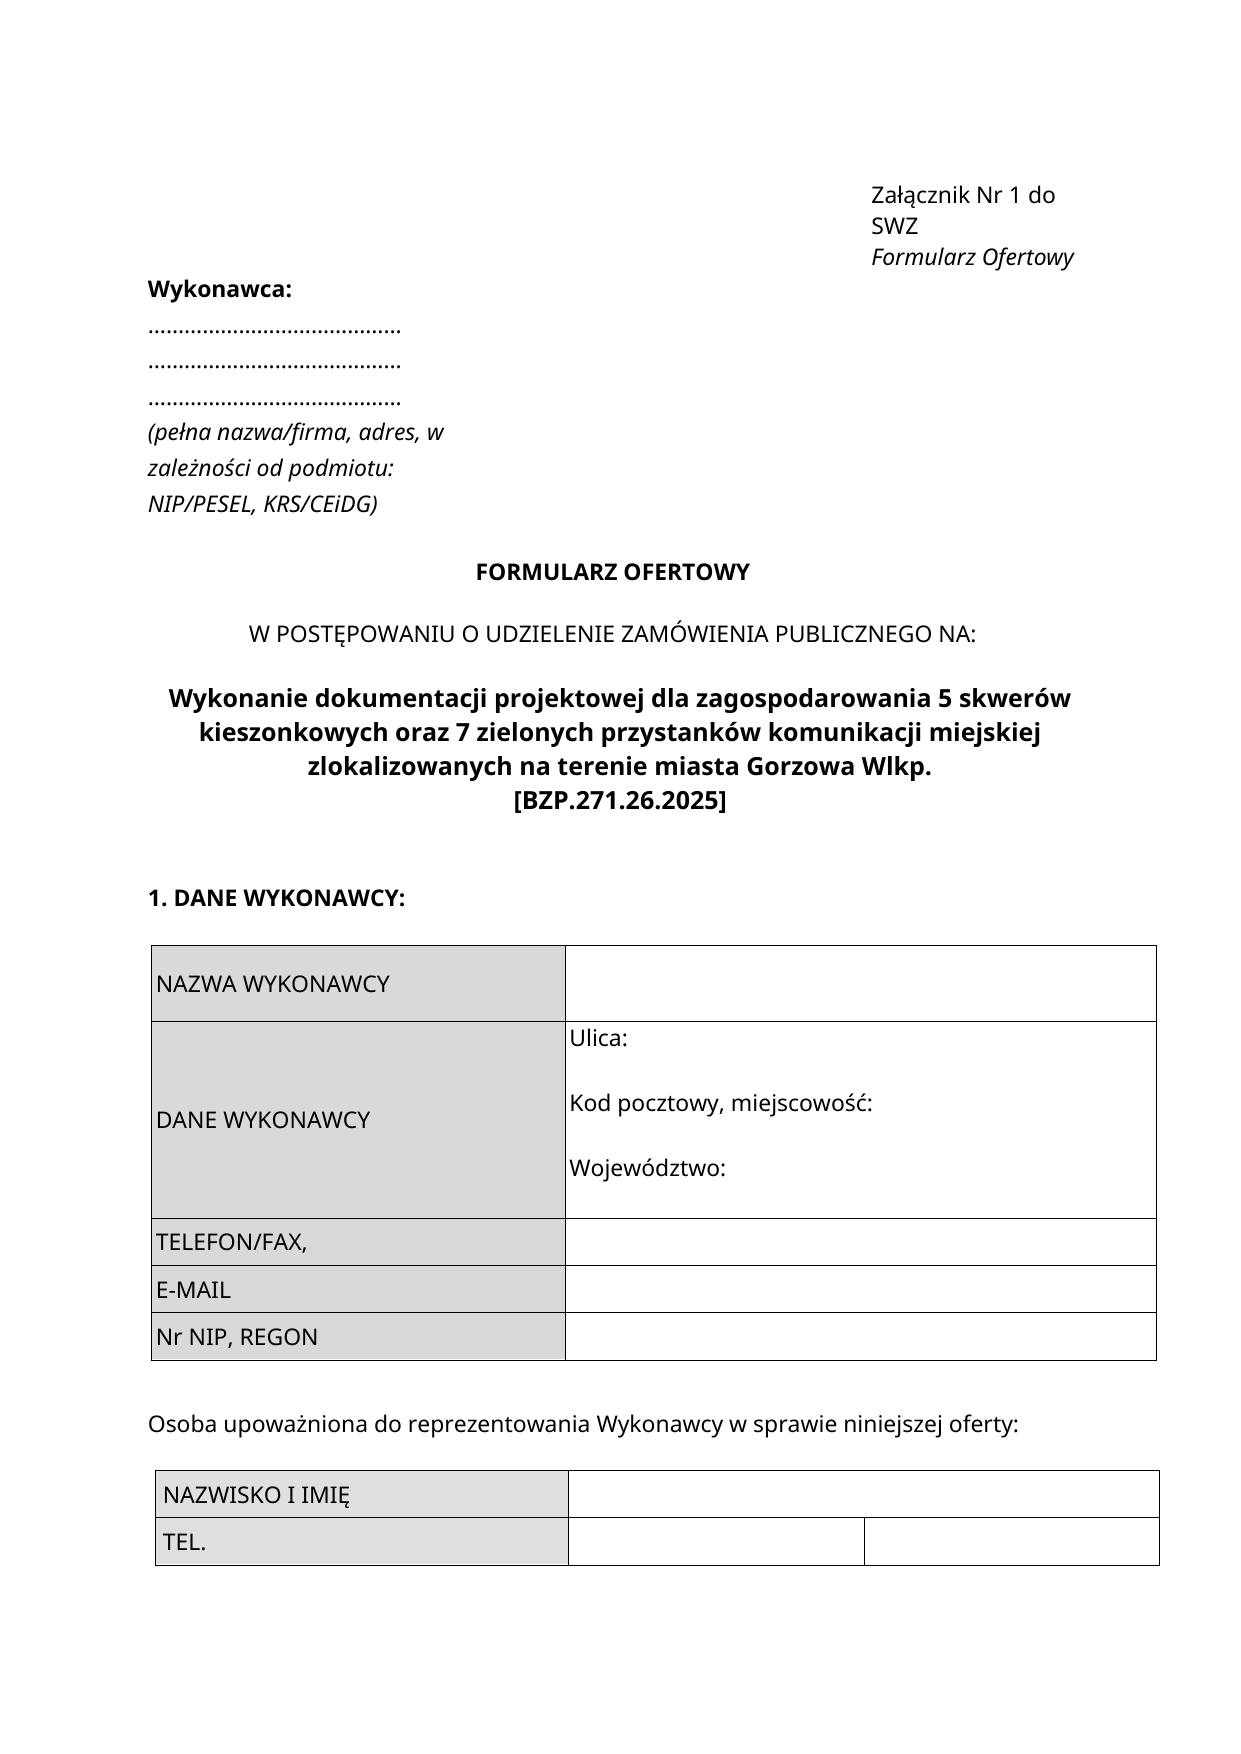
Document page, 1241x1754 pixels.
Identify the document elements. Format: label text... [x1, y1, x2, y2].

table_cell [566, 1219, 1156, 1265]
table_cell [865, 1518, 1159, 1564]
table_header NAZWISKO I IMIĘ [156, 1471, 568, 1517]
text …………………………………… [148, 308, 472, 340]
table_cell Nr NIP, REGON [152, 1313, 565, 1359]
text …………………………………… [148, 344, 472, 376]
table_cell [569, 1518, 864, 1564]
text Osoba upoważniona do reprezentowania Wykonawcy w sprawie niniejszej oferty: [148, 1407, 1093, 1439]
text FORMULARZ OFERTOWY [133, 555, 1093, 587]
table_header NAZWA WYKONAWCY [152, 946, 565, 1021]
table_cell DANE WYKONAWCY [152, 1022, 565, 1218]
table_cell [566, 1266, 1156, 1312]
table_cell TELEFON/FAX, [152, 1219, 565, 1265]
text …………………………………… [148, 380, 472, 412]
table_cell [566, 1313, 1156, 1359]
text (pełna nazwa/firma, adres, w zależności od podmiotu: NIP/PESEL, KRS/CEiDG) [148, 416, 472, 519]
table_header [569, 1471, 1159, 1517]
text Wykonanie dokumentacji projektowej dla zagospodarowania 5 skwerów kieszonkowych oraz 7 zielonych przystanków komunikacji miejskiej zlokalizowanych na terenie miasta Gorzowa Wlkp. [148, 680, 1093, 783]
text 1. DANE WYKONAWCY: [148, 882, 1093, 913]
text Załącznik Nr 1 do SWZ Formularz Ofertowy [871, 179, 1093, 273]
table_cell Ulica: Kod pocztowy, miejscowość: Województwo: [566, 1022, 1156, 1218]
text W POSTĘPOWANIU O UDZIELENIE ZAMÓWIENIA PUBLICZNEGO NA: [133, 618, 1093, 649]
table_header [566, 946, 1156, 1021]
text Wykonawca: [148, 273, 1093, 304]
text [BZP.271.26.2025] [148, 783, 1093, 817]
table_cell E-MAIL [152, 1266, 565, 1312]
table_cell TEL. [156, 1518, 568, 1564]
